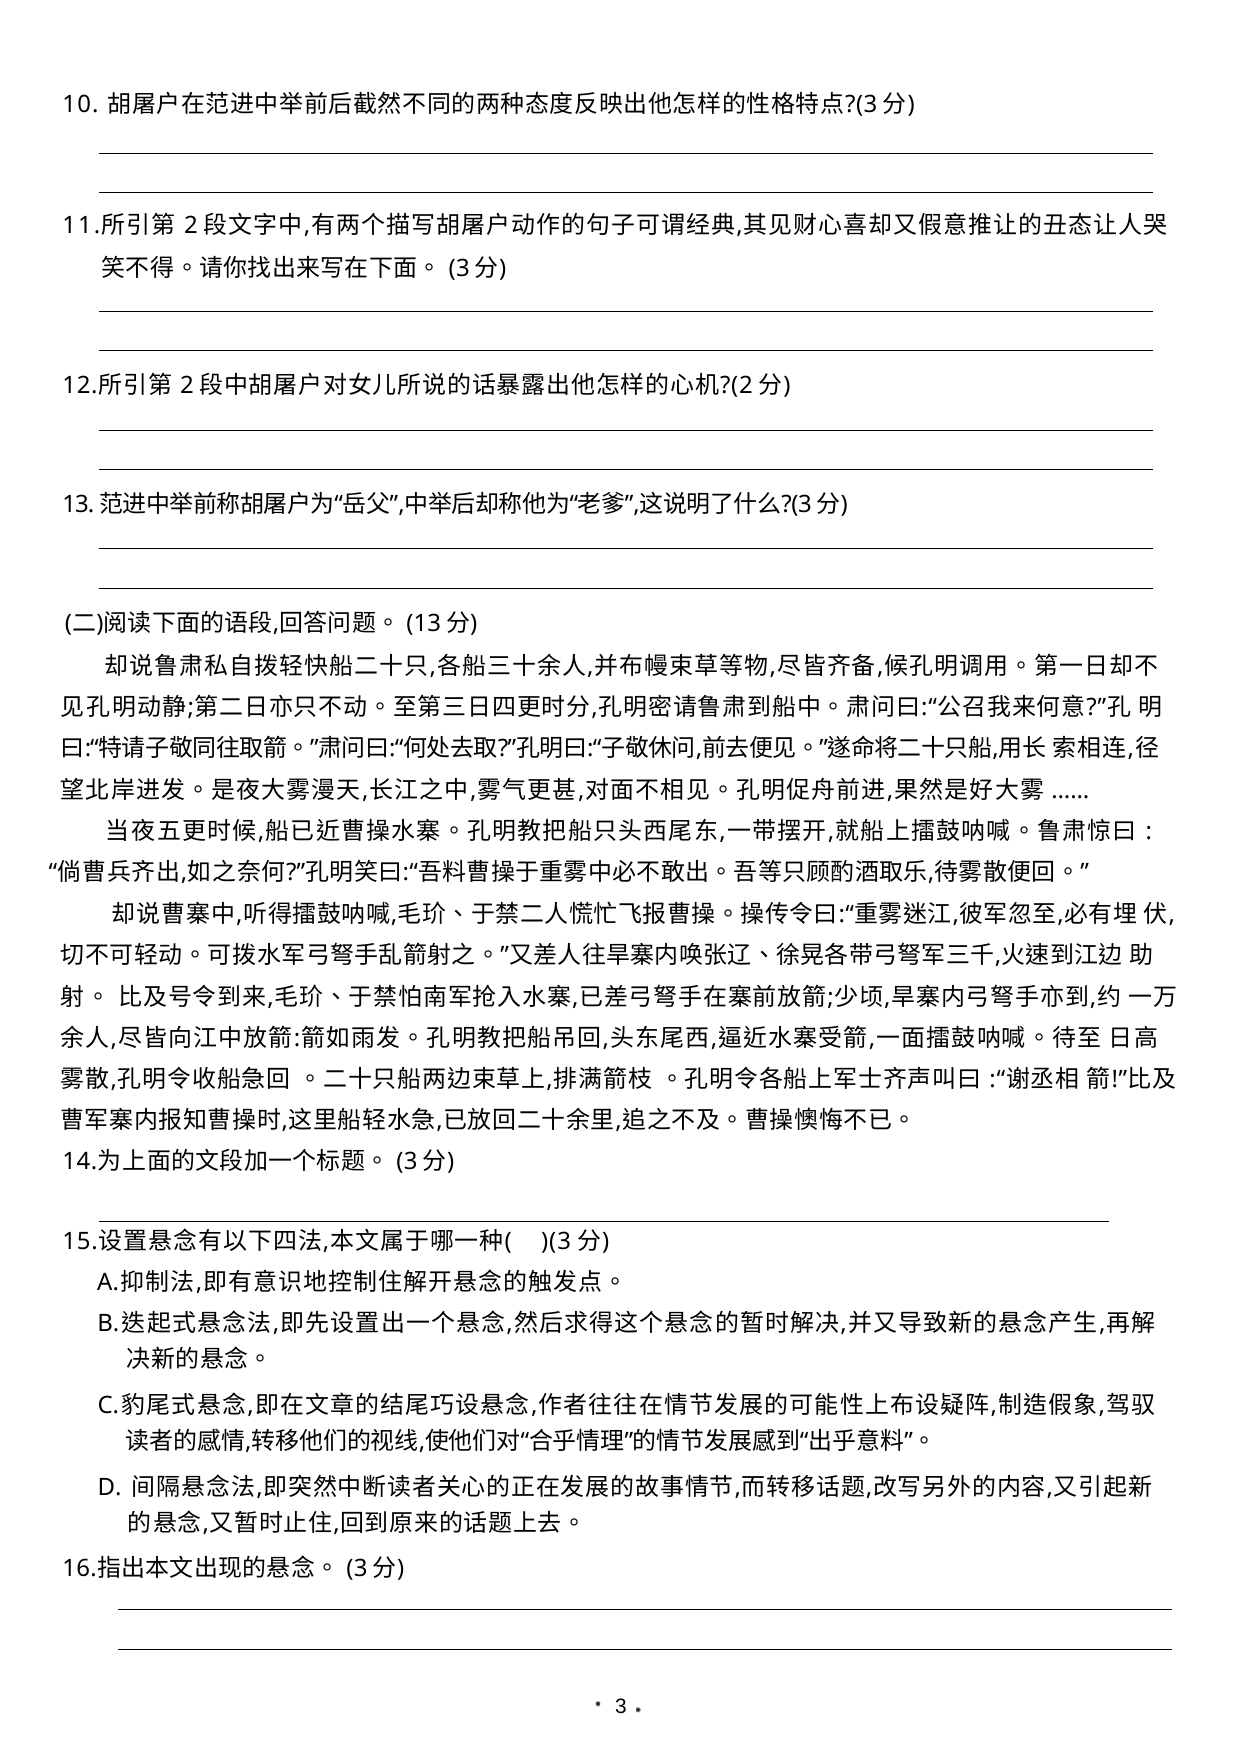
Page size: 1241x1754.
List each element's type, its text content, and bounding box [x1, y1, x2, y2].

text 11.所引第 2段文字中,有两个描写胡屠户动作的句子可谓经典,其见财心喜却又假意推让的丑态让人哭 笑不得。请你找出来写在下面。 (3分) [62, 208, 1181, 284]
text 14.为上面的文段加一个标题。 (3分) [62, 1145, 1181, 1175]
text 16.指出本文出现的悬念。 (3分) [62, 1552, 1181, 1582]
text 却说曹寨中,听得擂鼓呐喊,毛玠、于禁二人慌忙飞报曹操。操传令曰:“重雾迷江,彼军忽至,必有埋 伏,切不可轻动。可拨水军弓弩手乱箭射之。”又差人往旱寨内唤张辽、徐晃各带弓弩军三千,火速到江边 助射。 比及号令到来,毛玠、于禁怕南军抢入水寨,已差弓弩手在寨前放箭;少顷,旱寨内弓弩手亦到,约 一万余人,尽皆向江中放箭:箭如雨发。孔明教把船吊回,头东尾西,逼近水寨受箭,一面擂鼓呐喊。待至 日高雾散,孔明令收船急回 。二十只船两边束草上,排满箭枝 。孔明令各船上军士齐声叫曰 :“谢丞相 箭!”比及曹军寨内报知曹操时,这里船轻水急,已放回二十余里,追之不及。曹操懊悔不已。 [60, 897, 1181, 1136]
text 却说鲁肃私自拨轻快船二十只,各船三十余人,并布幔束草等物,尽皆齐备,候孔明调用。第一日却不 见孔明动静;第二日亦只不动。至第三日四更时分,孔明密请鲁肃到船中。肃问曰:“公召我来何意?”孔 明曰:“特请子敬同往取箭。”肃问曰:“何处去取?”孔明曰:“子敬休问,前去便见。”遂命将二十只船,用长 索相连,径望北岸进发。是夜大雾漫天,长江之中,雾气更甚,对面不相见。孔明促舟前进,果然是好大雾 …… [61, 648, 1181, 805]
text 13. 范进中举前称胡屠户为“岳父”,中举后却称他为“老爹”,这说明了什么?(3分) [62, 488, 1181, 518]
text A.抑制法,即有意识地控制住解开悬念的触发点。 [97, 1266, 1181, 1298]
text (二)阅读下面的语段,回答问题。 (13分) [64, 608, 1181, 638]
text C.豹尾式悬念,即在文章的结尾巧设悬念,作者往往在情节发展的可能性上布设疑阵,制造假象,驾驭 读者的感情,转移他们的视线,使他们对“合乎情理”的情节发展感到“出乎意料”。 [97, 1388, 1181, 1456]
text 12.所引第 2段中胡屠户对女儿所说的话暴露出他怎样的心机?(2分) [62, 370, 1181, 402]
text D. 间隔悬念法,即突然中断读者关心的正在发展的故事情节,而转移话题,改写另外的内容,又引起新 的悬念,又暂时止住,回到原来的话题上去。 [97, 1470, 1181, 1538]
text 当夜五更时候,船已近曹操水寨。孔明教把船只头西尾东,一带摆开,就船上擂鼓呐喊。鲁肃惊曰 : “倘曹兵齐出,如之奈何?”孔明笑曰:“吾料曹操于重雾中必不敢出。吾等只顾酌酒取乐,待雾散便回。” [48, 814, 1181, 888]
text B.迭起式悬念法,即先设置出一个悬念,然后求得这个悬念的暂时解决,并又导致新的悬念产生,再解 决新的悬念。 [97, 1306, 1181, 1374]
text 10. 胡屠户在范进中举前后截然不同的两种态度反映出他怎样的性格特点?(3分) [62, 89, 1181, 119]
text 3 [615, 1697, 990, 1717]
text 15.设置悬念有以下四法,本文属于哪一种( )(3分) [62, 1225, 1181, 1256]
